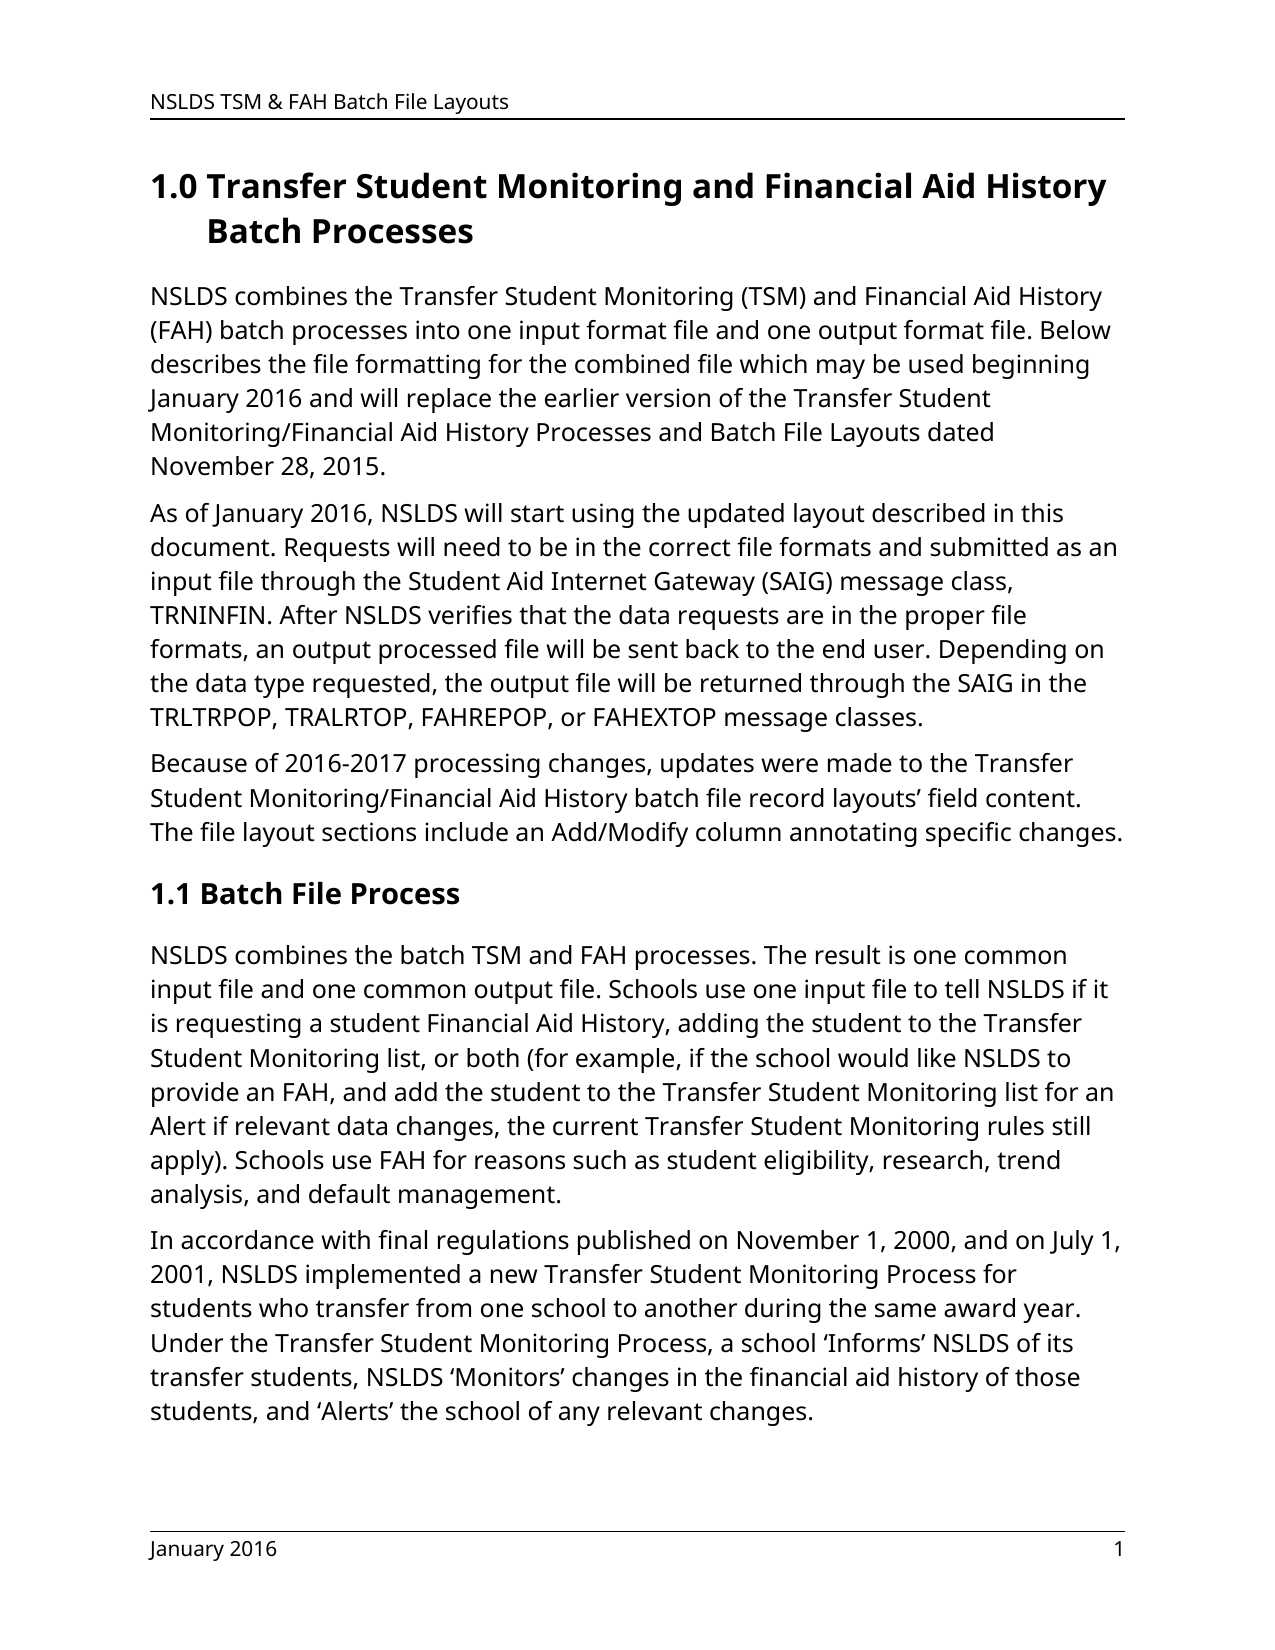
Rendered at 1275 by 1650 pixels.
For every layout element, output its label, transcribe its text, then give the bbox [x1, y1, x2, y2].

text As of January 2016, NSLDS will start using the updated layout described in this document. Requests will need to be in the correct file formats and submitted as an input file through the Student Aid Internet Gateway (SAIG) message class, TRNINFIN. After NSLDS verifies that the data requests are in the proper file formats, an output processed file will be sent back to the end user. Depending on the data type requested, the output file will be returned through the SAIG in the TRLTRPOP, TRALRTOP, FAHREPOP, or FAHEXTOP message classes. [150, 495, 1125, 734]
text In accordance with final regulations published on November 1, 2000, and on July 1, 2001, NSLDS implemented a new Transfer Student Monitoring Process for students who transfer from one school to another during the same award year. Under the Transfer Student Monitoring Process, a school ‘Informs’ NSLDS of its transfer students, NSLDS ‘Monitors’ changes in the financial aid history of those students, and ‘Alerts’ the school of any relevant changes. [150, 1223, 1125, 1427]
text NSLDS combines the batch TSM and FAH processes. The result is one common input file and one common output file. Schools use one input file to tell NSLDS if it is requesting a student Financial Aid History, adding the student to the Transfer Student Monitoring list, or both (for example, if the school would like NSLDS to provide an FAH, and add the student to the Transfer Student Monitoring list for an Alert if relevant data changes, the current Transfer Student Monitoring rules still apply). Schools use FAH for reasons such as student eligibility, research, trend analysis, and default management. [150, 938, 1125, 1211]
text NSLDS combines the Transfer Student Monitoring (TSM) and Financial Aid History (FAH) batch processes into one input format file and one output format file. Below describes the file formatting for the combined file which may be used beginning January 2016 and will replace the earlier version of the Transfer Student Monitoring/Financial Aid History Processes and Batch File Layouts dated November 28, 2015. [150, 278, 1125, 483]
text Because of 2016-2017 processing changes, updates were made to the Transfer Student Monitoring/Financial Aid History batch file record layouts’ field content. The file layout sections include an Add/Modify column annotating specific changes. [150, 746, 1125, 848]
subtitle Batch File Process [150, 873, 1125, 913]
subtitle Transfer Student Monitoring and Financial Aid History Batch Processes [150, 162, 1125, 253]
